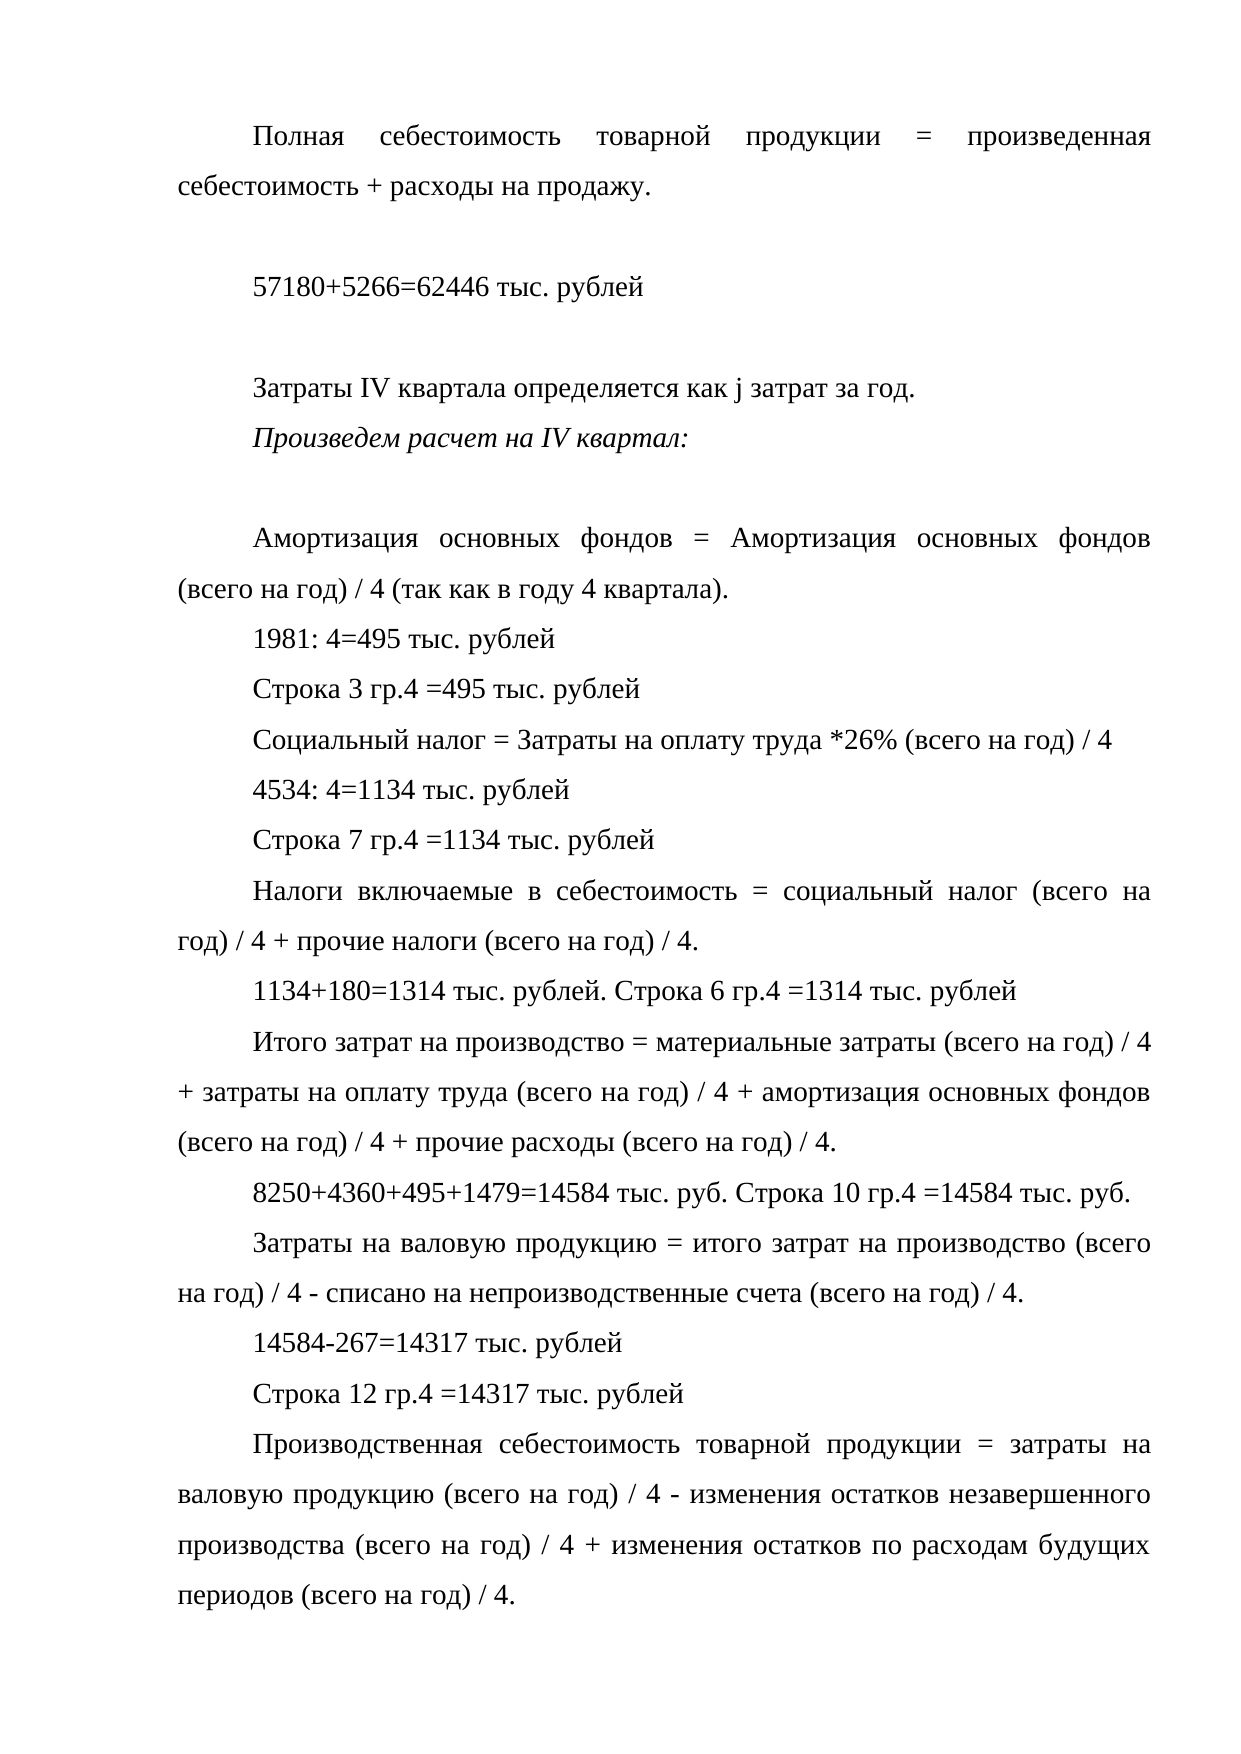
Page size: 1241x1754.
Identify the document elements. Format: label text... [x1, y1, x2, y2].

text Затраты на валовую продукцию = итого затрат на производство (всего на год) / 4 - списано на непроизводственные счета (всего на год) / 4. [177, 1225, 1152, 1309]
text Строка 12 гр.4 =14317 тыс. рублей [177, 1376, 1152, 1409]
text 4534: 4=1134 тыс. рублей [177, 772, 1152, 806]
text Полная себестоимость товарной продукции = произведенная себестоимость + расходы на продажу. [177, 118, 1152, 202]
text 57180+5266=62446 тыс. рублей [177, 269, 1152, 303]
text Итого затрат на производство = материальные затраты (всего на год) / 4 + затраты на оплату труда (всего на год) / 4 + амортизация основных фондов (всего на год) / 4 + прочие расходы (всего на год) / 4. [177, 1024, 1152, 1158]
text 8250+4360+495+1479=14584 тыс. руб. Строка 10 гр.4 =14584 тыс. руб. [177, 1175, 1152, 1208]
text Амортизация основных фондов = Амортизация основных фондов (всего на год) / 4 (так как в году 4 квартала). [177, 521, 1152, 604]
text Социальный налог = Затраты на оплату труда *26% (всего на год) / 4 [177, 722, 1152, 755]
text Произведем расчет на IV квартал: [177, 420, 1152, 453]
text 1981: 4=495 тыс. рублей [177, 621, 1152, 655]
text Строка 7 гр.4 =1134 тыс. рублей [177, 822, 1152, 856]
text Затраты IV квартала определяется как ј затрат за год. [177, 370, 1152, 403]
text 14584-267=14317 тыс. рублей [177, 1326, 1152, 1359]
text Производственная себестоимость товарной продукции = затраты на валовую продукцию (всего на год) / 4 - изменения остатков незавершенного производства (всего на год) / 4 + изменения остатков по расходам будущих периодов (всего на год) / 4. [177, 1426, 1152, 1611]
text Налоги включаемые в себестоимость = социальный налог (всего на год) / 4 + прочие налоги (всего на год) / 4. [177, 873, 1152, 957]
text Строка 3 гр.4 =495 тыс. рублей [177, 672, 1152, 705]
text 1134+180=1314 тыс. рублей. Строка 6 гр.4 =1314 тыс. рублей [177, 973, 1152, 1007]
